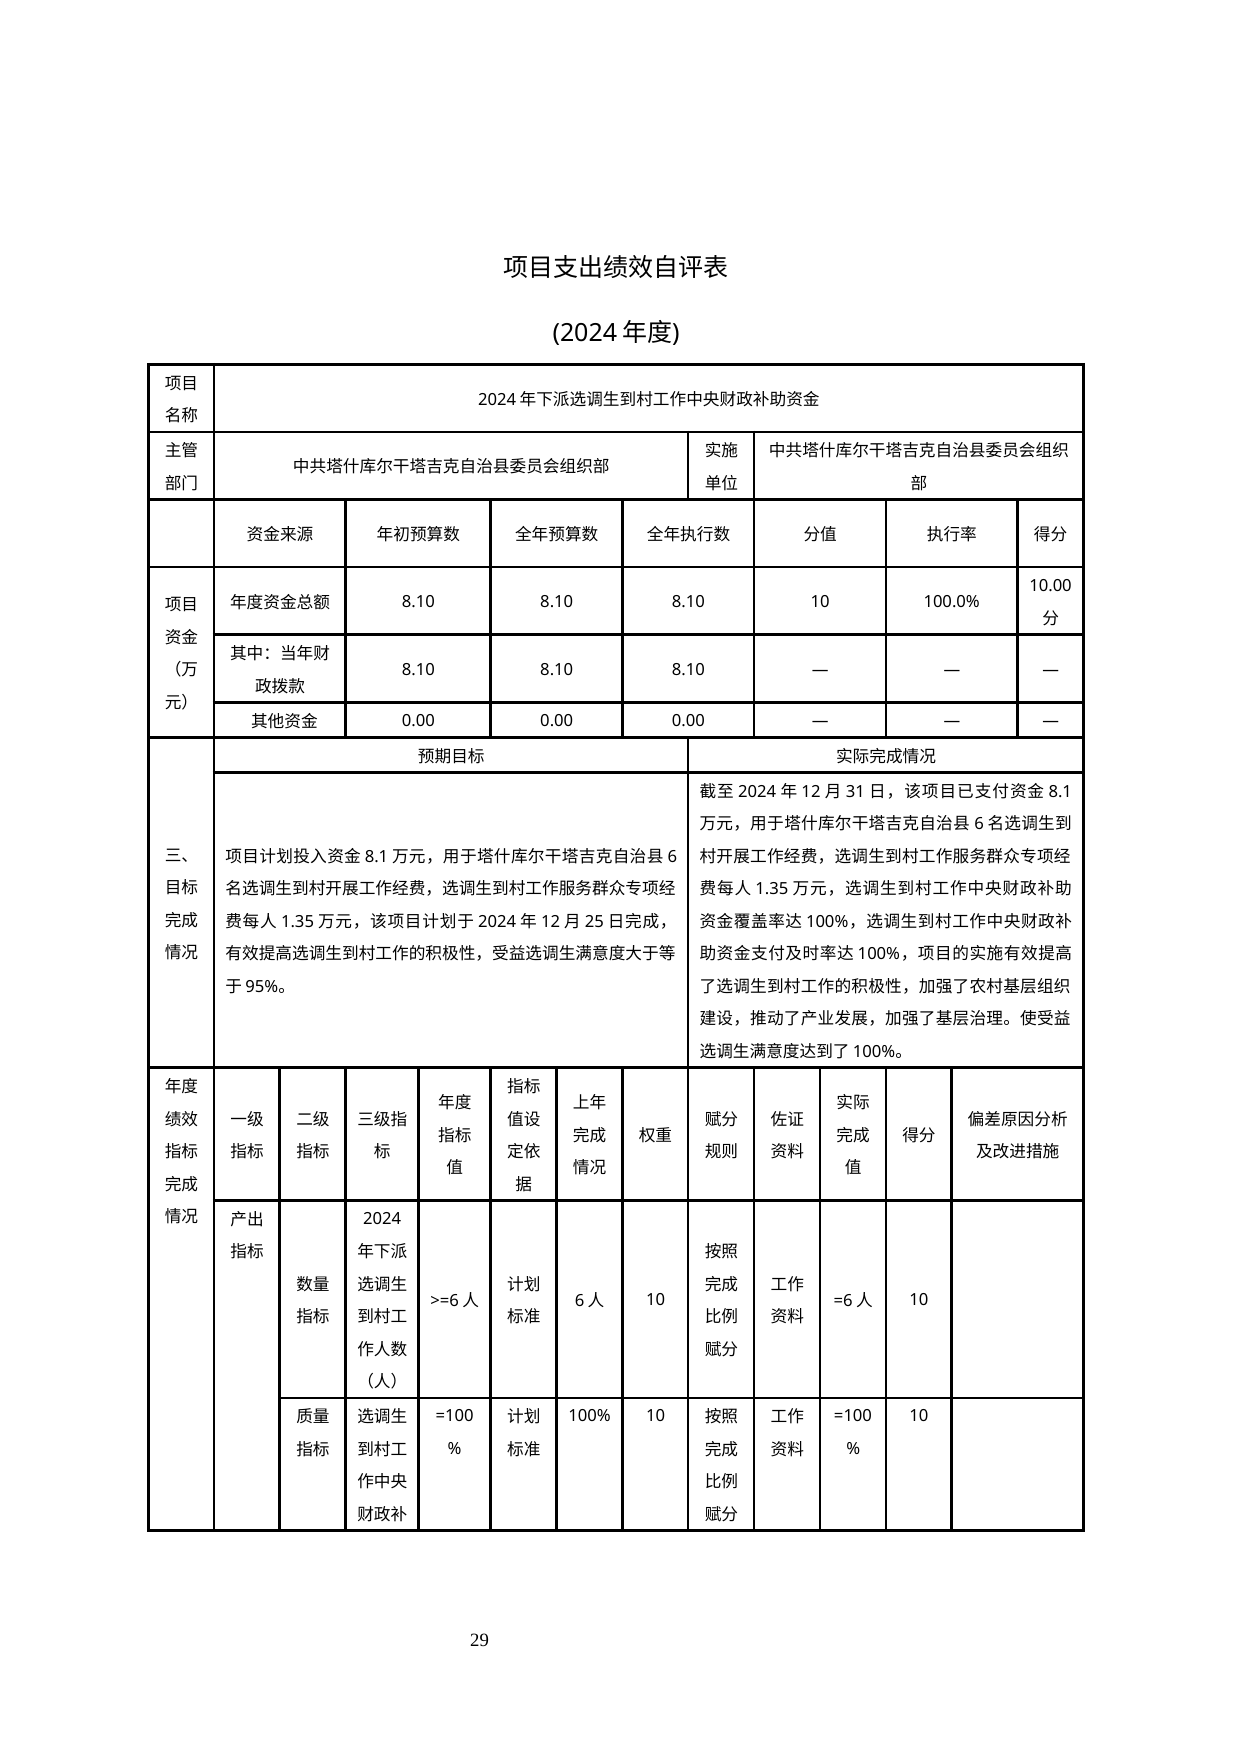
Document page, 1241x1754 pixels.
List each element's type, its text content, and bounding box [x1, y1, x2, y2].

table_cell 100.0% [887, 568, 1016, 633]
table_cell 一级指标 [215, 1069, 278, 1199]
table_cell 年初预算数 [347, 501, 489, 566]
table_cell 实际完成值 [821, 1069, 885, 1199]
table_cell 8.10 [347, 636, 489, 701]
table_cell 三、目标完成情况 [150, 739, 213, 1066]
table_cell 数量指标 [281, 1202, 344, 1396]
table_cell 年度指标值 [420, 1069, 489, 1199]
table_cell — [1019, 636, 1082, 701]
table_cell 100% [558, 1399, 621, 1529]
table_cell 计划标准 [492, 1202, 555, 1396]
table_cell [347, 1399, 417, 1529]
table_cell 2024年下派选调生到村工作中央财政补助资金 [215, 366, 1082, 431]
table_cell =100% [420, 1399, 489, 1529]
table_cell 质量指标 [281, 1399, 344, 1529]
table_cell 10 [624, 1399, 687, 1529]
table_cell 8.10 [492, 636, 621, 701]
table_cell 资金来源 [215, 501, 344, 566]
table_cell 10 [887, 1202, 950, 1396]
table_cell — [755, 704, 885, 736]
table_cell 年度绩效指标完成情况 [150, 1069, 213, 1529]
table_cell >=6人 [420, 1202, 489, 1396]
table_cell 6人 [558, 1202, 621, 1396]
table_cell 执行率 [887, 501, 1016, 566]
table_cell 实际完成情况 [689, 739, 1082, 771]
table_cell 赋分规则 [689, 1069, 753, 1199]
table_cell 实施单位 [689, 433, 753, 498]
table_cell 分值 [755, 501, 885, 566]
table_cell 0.00 [624, 704, 753, 736]
table_cell 2024年下派选调生到村工作人数（人） [347, 1202, 417, 1396]
table_cell 年度资金总额 [215, 568, 344, 633]
table_cell — [887, 636, 1016, 701]
table_cell 得分 [887, 1069, 950, 1199]
table_cell (2024年度) [148, 298, 1083, 363]
table_cell [953, 1202, 1082, 1396]
table_cell [150, 501, 213, 566]
table_cell 佐证资料 [755, 1069, 819, 1199]
table_cell 10 [755, 568, 885, 633]
table_cell 截至2024年12月31日，该项目已支付资金8.1万元，用于塔什库尔干塔吉克自治县6名选调生到村开展工作经费，选调生到村工作服务群众专项经费每人1.35万元，选调生到村工作中央财政补助资金覆盖率达100%，选调生到村工作中央财政补助资金支付及时率达100%，项目的实施有效提高了选调生到村工作的积极性，加强了农村基层组织建设，推动了产业发展，加强了基层治理。使受益选调生满意度达到了100%。 [689, 774, 1082, 1066]
table_cell 得分 [1019, 501, 1082, 566]
table_cell 其他资金 [215, 704, 344, 736]
table_cell 8.10 [347, 568, 489, 633]
table_cell 0.00 [492, 704, 621, 736]
table_cell 中共塔什库尔干塔吉克自治县委员会组织部 [755, 433, 1082, 498]
table_cell 工作资料 [755, 1399, 819, 1529]
table_cell 中共塔什库尔干塔吉克自治县委员会组织部 [215, 433, 687, 498]
table_cell — [887, 704, 1016, 736]
table_header 项目支出绩效自评表 [148, 233, 1083, 298]
table_cell 产出指标 [215, 1202, 278, 1529]
table_cell 项目资金 （万元） [150, 568, 213, 736]
table_cell 三级指标 [347, 1069, 417, 1199]
table_cell 上年完成情况 [558, 1069, 621, 1199]
table_cell [953, 1399, 1082, 1529]
table_cell 全年预算数 [492, 501, 621, 566]
table_cell 计划标准 [492, 1399, 555, 1529]
table_cell 全年执行数 [624, 501, 753, 566]
table_cell 8.10 [492, 568, 621, 633]
table_cell 按照完成比例赋分 [689, 1399, 753, 1529]
table_cell 项目计划投入资金8.1万元，用于塔什库尔干塔吉克自治县6名选调生到村开展工作经费，选调生到村工作服务群众专项经费每人1.35万元，该项目计划于2024年12月25日完成，有效提高选调生到村工作的积极性，受益选调生满意度大于等于95%。 [215, 774, 687, 1066]
table_cell 8.10 [624, 636, 753, 701]
table_cell 工作资料 [755, 1202, 819, 1396]
table_cell 权重 [624, 1069, 687, 1199]
table_cell — [755, 636, 885, 701]
table_cell 预期目标 [215, 739, 687, 771]
table_cell 指标值设定依据 [492, 1069, 555, 1199]
table_cell 按照完成比例赋分 [689, 1202, 753, 1396]
table_cell 其中：当年财政拨款 [215, 636, 344, 701]
table_cell 10 [887, 1399, 950, 1529]
table_cell =100% [821, 1399, 885, 1529]
table_cell 二级指标 [281, 1069, 344, 1199]
table_cell 偏差原因分析及改进措施 [953, 1069, 1082, 1199]
table_cell =6人 [821, 1202, 885, 1396]
table_cell 10.00分 [1019, 568, 1082, 633]
table_cell 10 [624, 1202, 687, 1396]
table_cell 8.10 [624, 568, 753, 633]
table_cell 主管部门 [150, 433, 213, 498]
table_cell 0.00 [347, 704, 489, 736]
table_cell 项目名称 [150, 366, 213, 431]
table_cell — [1019, 704, 1082, 736]
